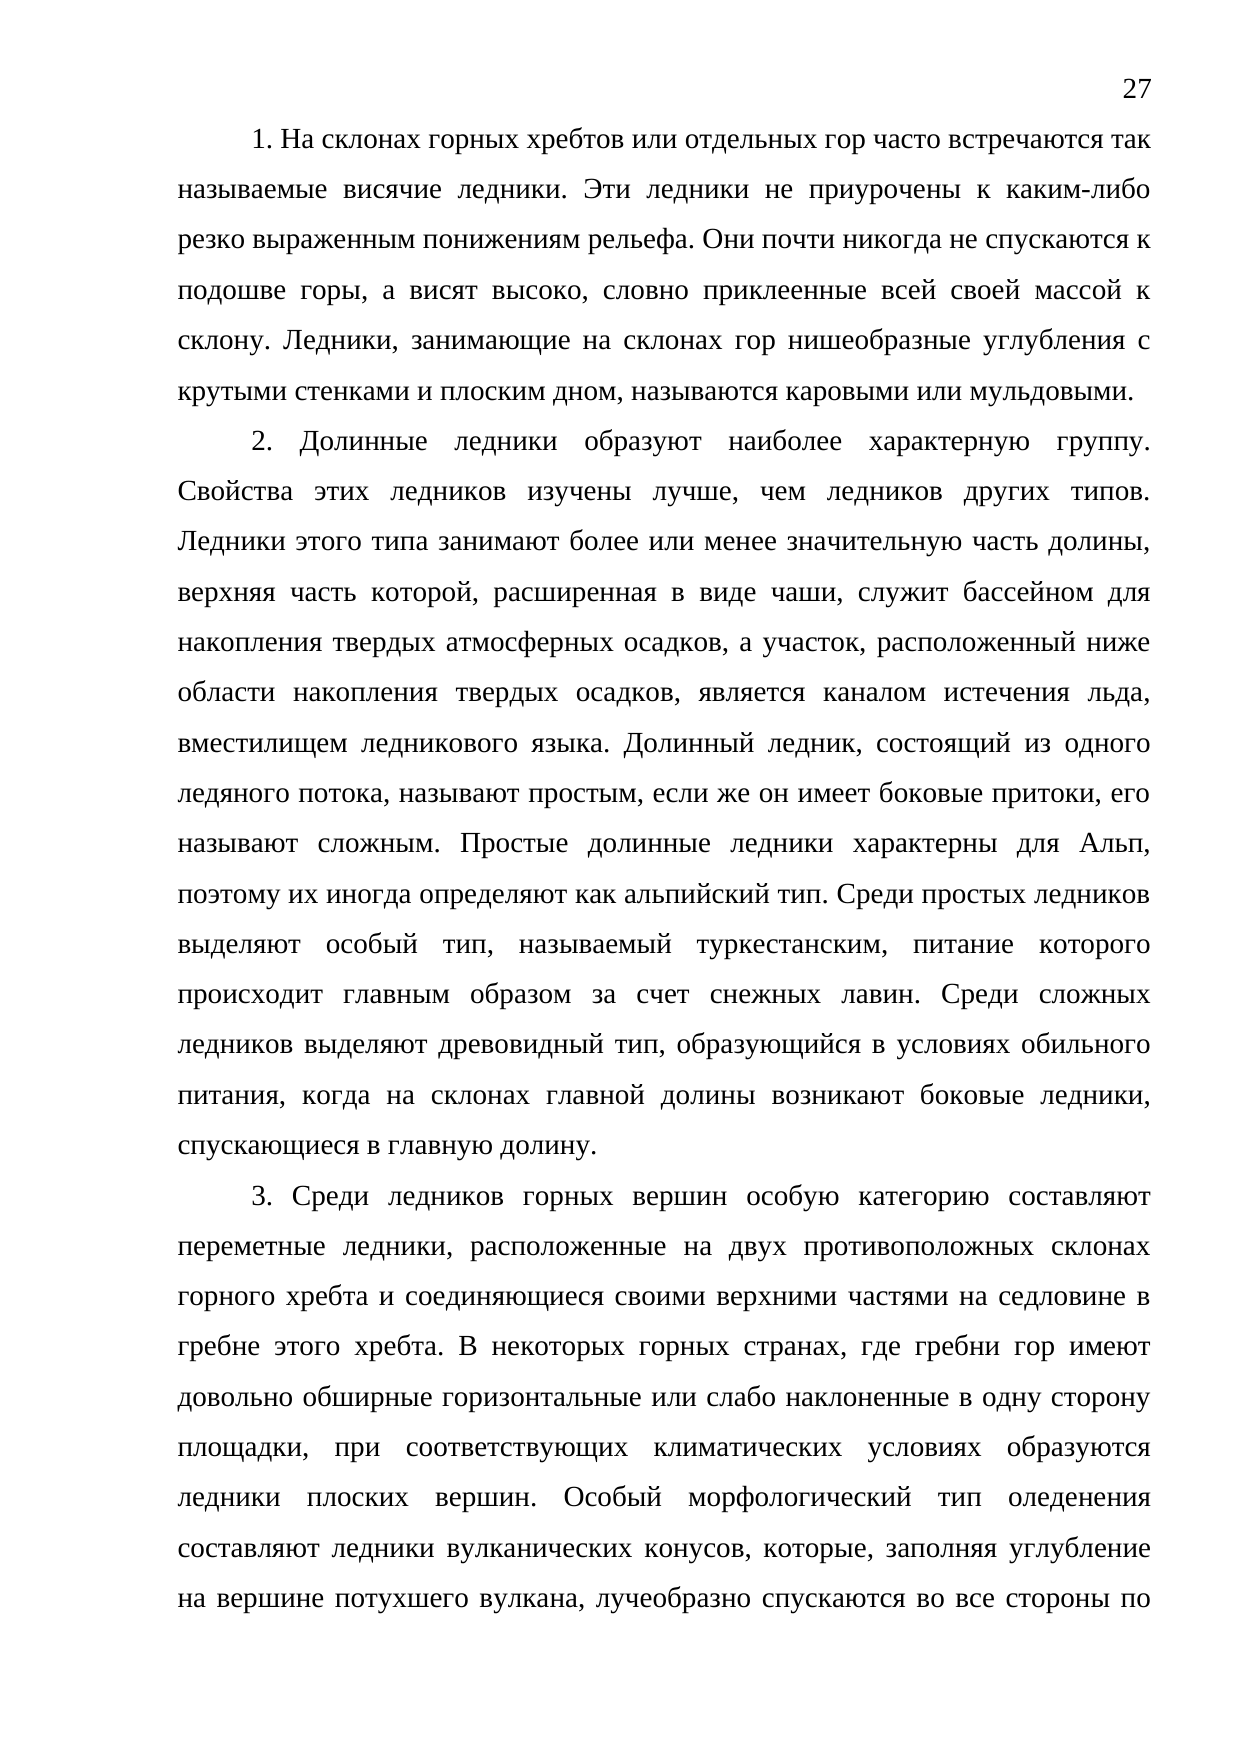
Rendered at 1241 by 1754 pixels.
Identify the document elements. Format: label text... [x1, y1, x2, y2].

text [177, 1178, 1152, 1614]
text 1. На склонах горных хребтов или отдельных гор часто встречаются так называемые висячие ледники. Эти ледники не приурочены к каким-либо резко выраженным понижениям рельефа. Они почти никогда не спускаются к подошве горы, а висят высоко, словно приклеенные всей своей массой к склону. Ледники, занимающие на склонах гор нишеобразные углубления с крутыми стенками и плоским дном, называются каровыми или мульдовыми. [177, 121, 1152, 406]
text 2. Долинные ледники образуют наиболее характерную группу. Свойства этих ледников изучены лучше, чем ледников других типов. Ледники этого типа занимают более или менее значительную часть долины, верхняя часть которой, расширенная в виде чаши, служит бассейном для накопления твердых атмосферных осадков, а участок, расположенный ниже области накопления твердых осадков, является каналом истечения льда, вместилищем ледникового языка. Долинный ледник, состоящий из одного ледяного потока, называют простым, если же он имеет боковые притоки, его называют сложным. Простые долинные ледники характерны для Альп, поэтому их иногда определяют как альпийский тип. Среди простых ледников выделяют особый тип, называемый туркестанским, питание которого происходит главным образом за счет снежных лавин. Среди сложных ледников выделяют древовидный тип, образующийся в условиях обильного питания, когда на склонах главной долины возникают боковые ледники, спускающиеся в главную долину. [177, 423, 1152, 1161]
